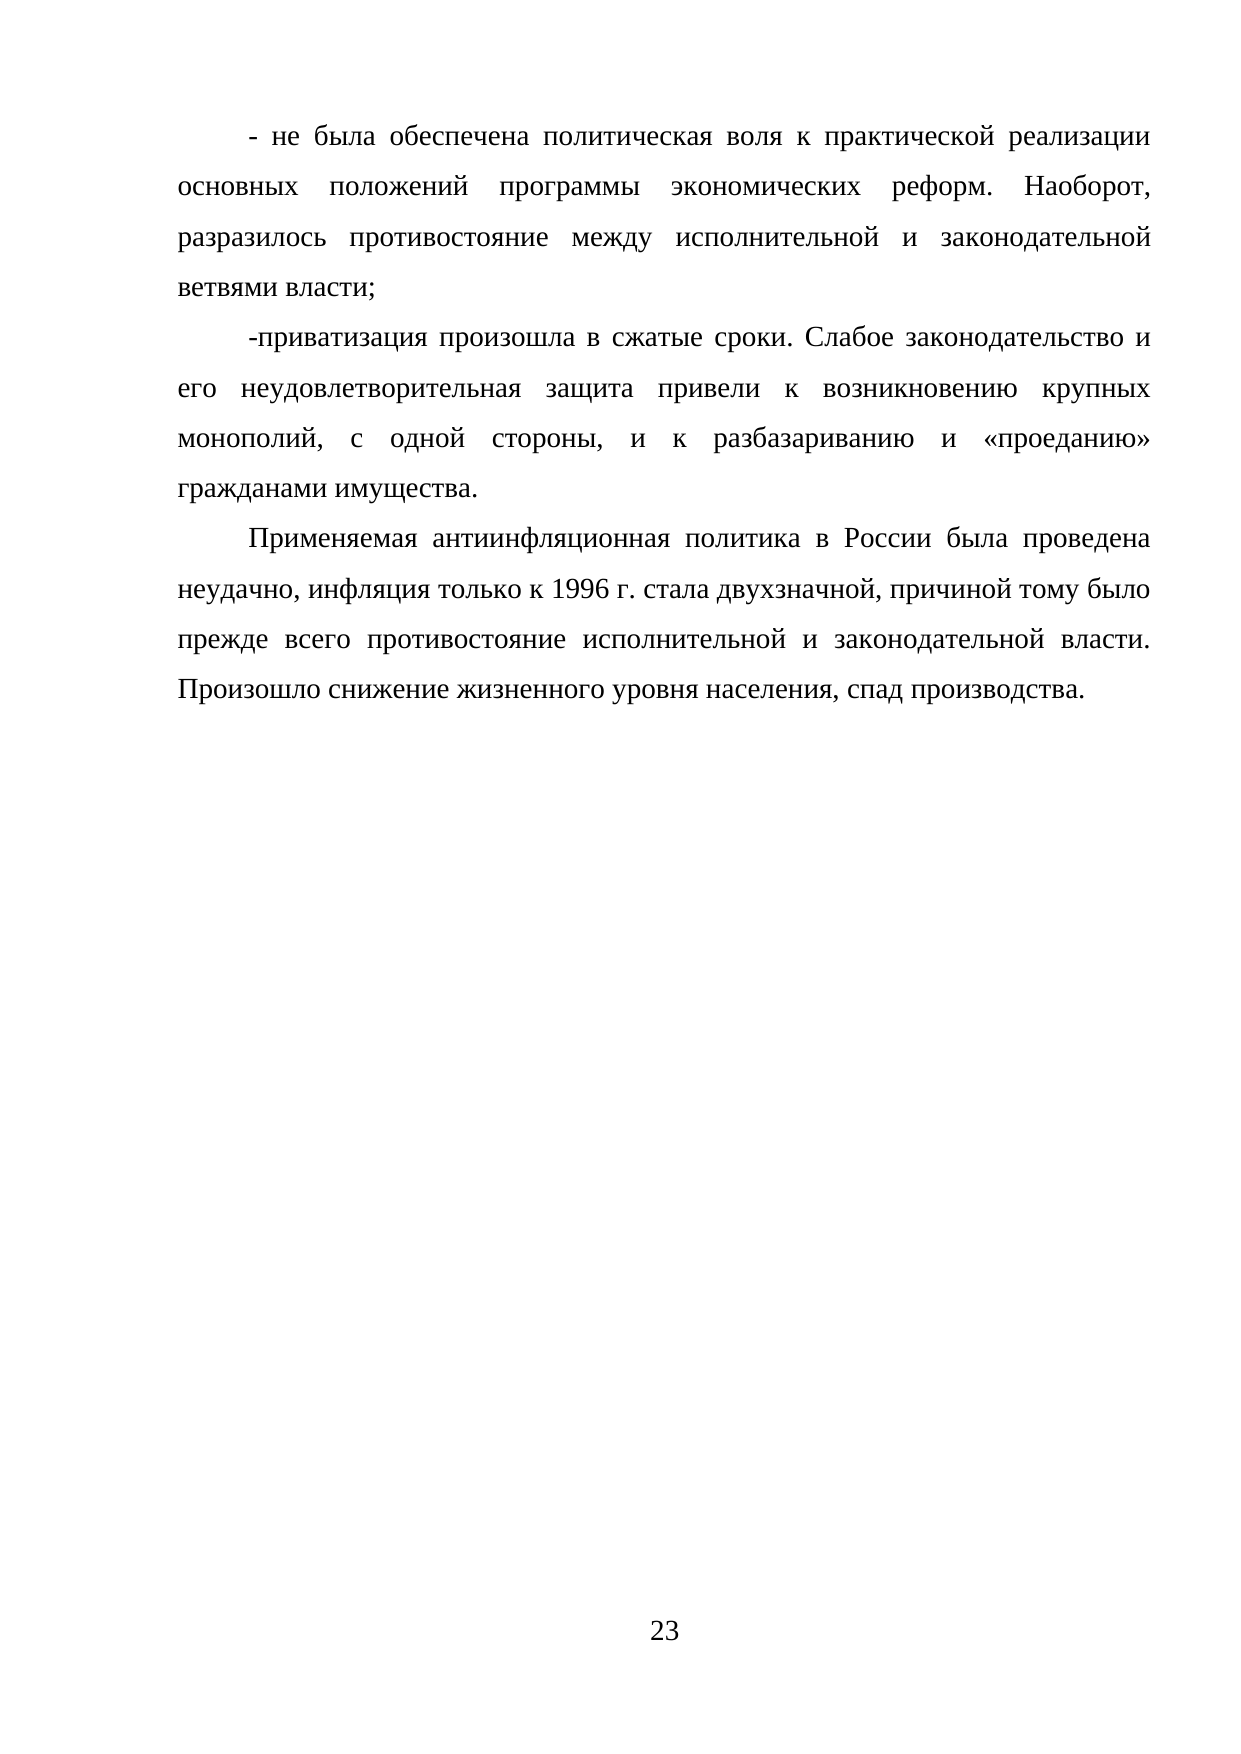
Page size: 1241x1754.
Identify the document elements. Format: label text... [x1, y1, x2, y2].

text -приватизация произошла в сжатые сроки. Слабое законодательство и его неудовлетворительная защита привели к возникновению крупных монополий, с одной стороны, и к разбазариванию и «проеданию» гражданами имущества. [177, 319, 1152, 504]
text Применяемая антиинфляционная политика в России была проведена неудачно, инфляция только к 1996 г. стала двухзначной, причиной тому было прежде всего противостояние исполнительной и законодательной власти. Произошло снижение жизненного уровня населения, спад производства. [177, 521, 1152, 705]
text - не была обеспечена политическая воля к практической реализации основных положений программы экономических реформ. Наоборот, разразилось противостояние между исполнительной и законодательной ветвями власти; [177, 118, 1152, 303]
